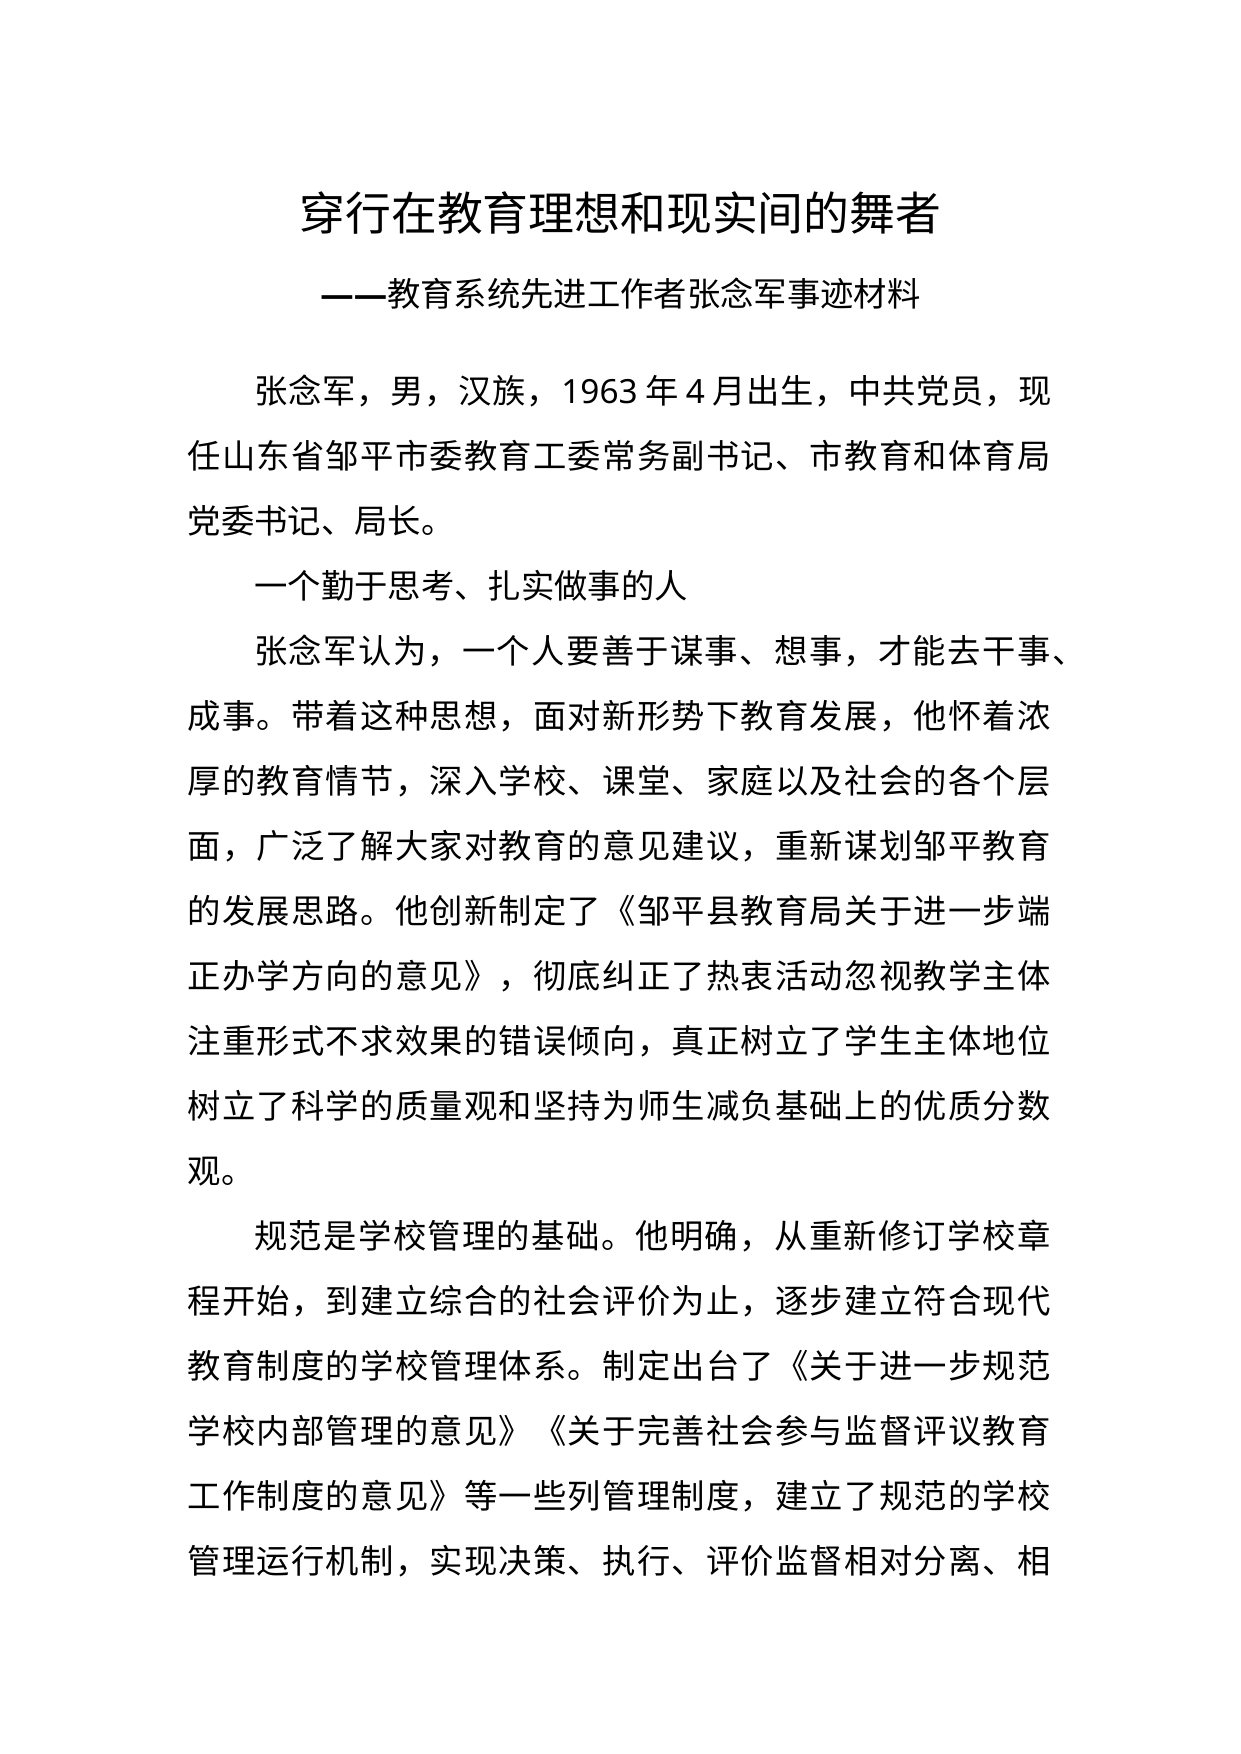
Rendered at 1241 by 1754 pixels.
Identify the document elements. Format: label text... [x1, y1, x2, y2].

text 张念军，男，汉族，1963年4月出生，中共党员，现任山东省邹平市委教育工委常务副书记、市教育和体育局党委书记、局长。 [187, 357, 1053, 552]
text 穿行在教育理想和现实间的舞者 [187, 162, 1053, 259]
text 张念军认为，一个人要善于谋事、想事，才能去干事、成事。带着这种思想，面对新形势下教育发展，他怀着浓厚的教育情节，深入学校、课堂、家庭以及社会的各个层面，广泛了解大家对教育的意见建议，重新谋划邹平教育的发展思路。他创新制定了《邹平县教育局关于进一步端正办学方向的意见》，彻底纠正了热衷活动忽视教学主体、注重形式不求效果的错误倾向，真正树立了学生主体地位，树立了科学的质量观和坚持为师生减负基础上的优质分数观。 [187, 617, 1053, 1202]
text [187, 1202, 1053, 1592]
text ——教育系统先进工作者张念军事迹材料 [187, 259, 1053, 324]
text 一个勤于思考、扎实做事的人 [187, 552, 1053, 617]
